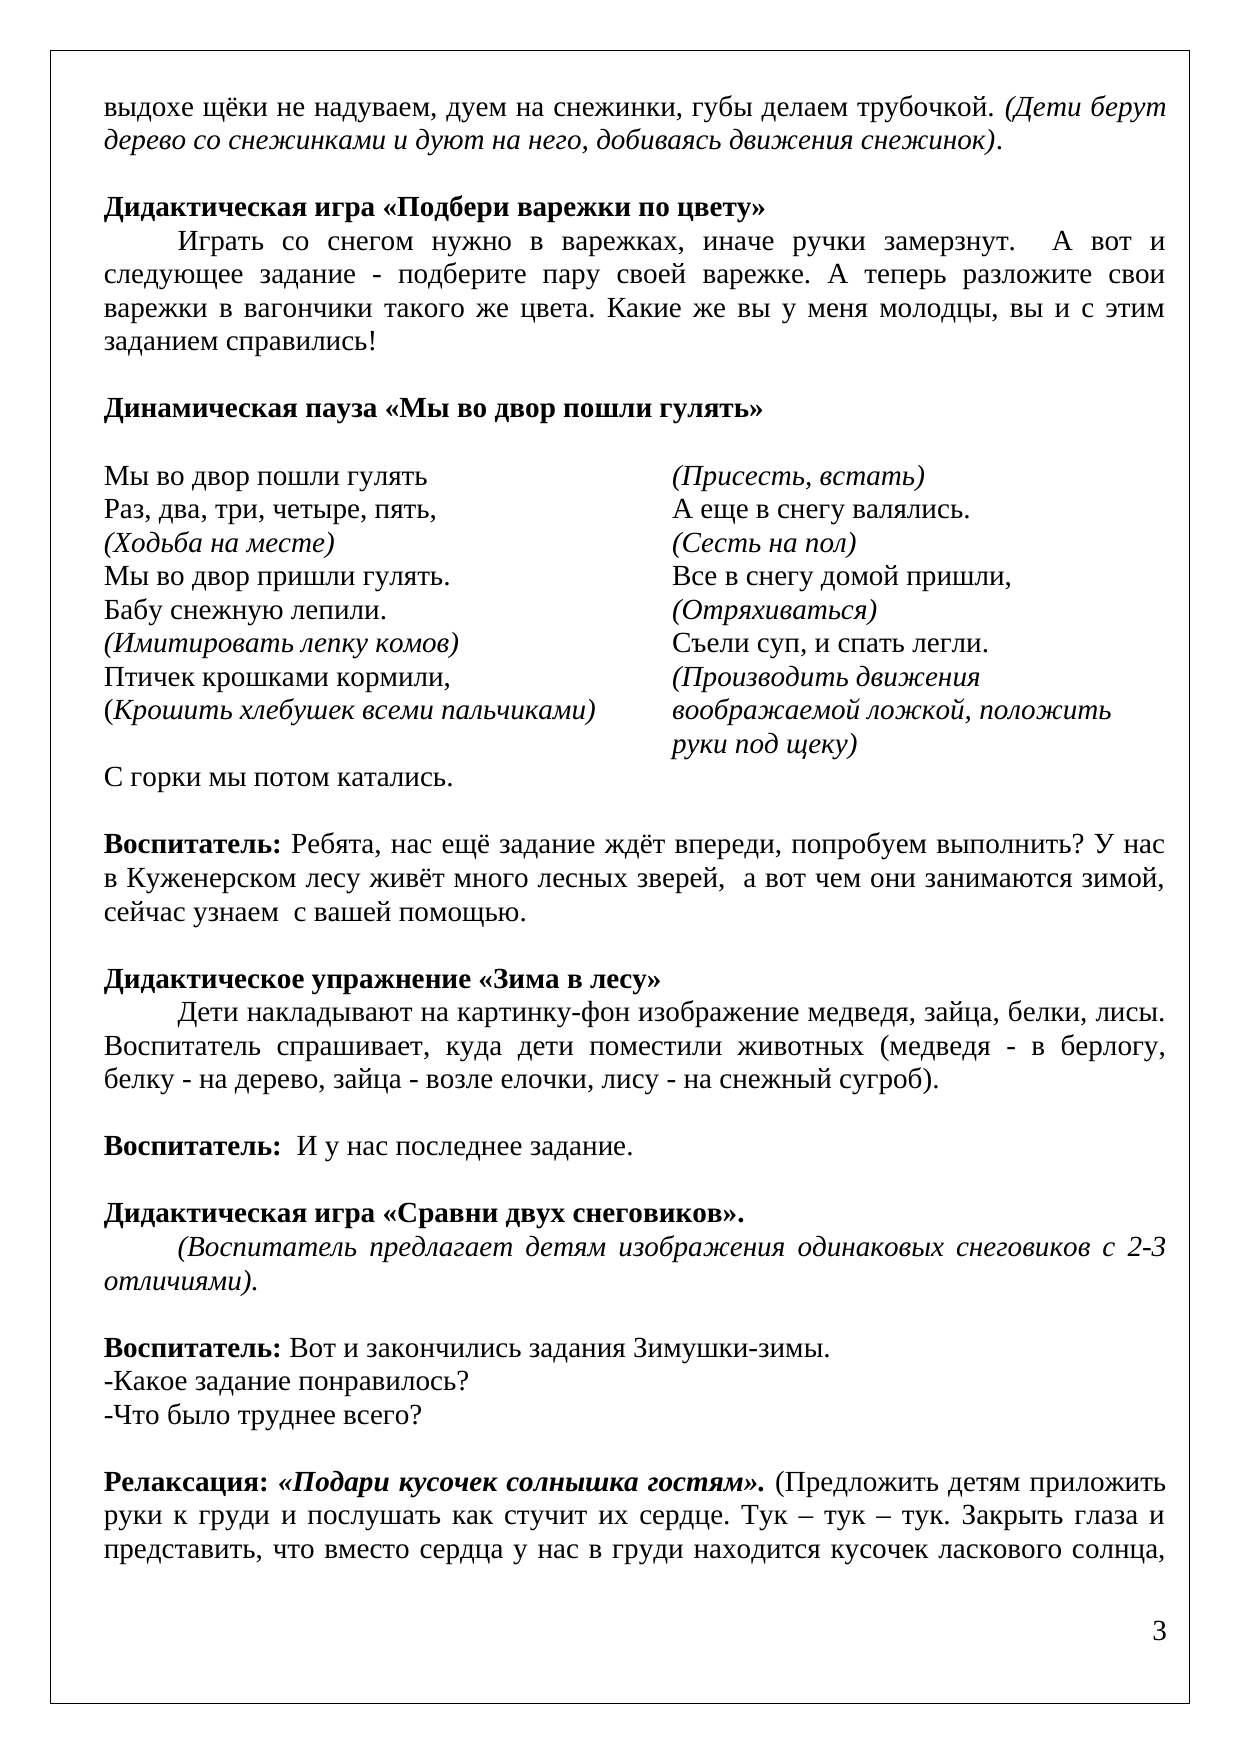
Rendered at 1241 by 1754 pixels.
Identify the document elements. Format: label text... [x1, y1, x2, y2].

text Играть со снегом нужно в варежках, иначе ручки замерзнут. А вот и следующее задание - подберите пару своей варежке. А теперь разложите свои варежки в вагончики такого же цвета. Какие же вы у меня молодцы, вы и с этим заданием справились! [103, 223, 1167, 357]
text Раз, два, три, четыре, пять, [103, 491, 598, 525]
text Воспитатель: Ребята, нас ещё задание ждёт впереди, попробуем выполнить? У нас в Куженерском лесу живёт много лесных зверей, а вот чем они занимаются зимой, сейчас узнаем с вашей помощью. [103, 827, 1167, 927]
text С горки мы потом катались. [103, 759, 598, 793]
text (Крошить хлебушек всеми пальчиками) [103, 692, 598, 726]
text (Присесть, встать) [672, 458, 1167, 491]
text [103, 1464, 1167, 1564]
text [103, 89, 1167, 156]
text Мы во двор пошли гулять [103, 458, 598, 491]
text (Производить движения воображаемой ложкой, положить руки под щеку) [672, 659, 1167, 759]
text Все в снегу домой пришли, [672, 558, 1167, 592]
text Воспитатель: Вот и закончились задания Зимушки-зимы. [103, 1330, 1167, 1363]
text Дидактическая игра «Подбери варежки по цвету» [103, 189, 1167, 223]
text Съели суп, и спать легли. [672, 625, 1167, 659]
text А еще в снегу валялись. [672, 491, 1167, 525]
text Бабу снежную лепили. [103, 592, 598, 625]
text Динамическая пауза «Мы во двор пошли гулять» [103, 391, 1167, 424]
text Дидактическая игра «Сравни двух снеговиков». [103, 1196, 1167, 1229]
text -Что было труднее всего? [103, 1397, 1167, 1430]
text (Отряхиваться) [672, 592, 1167, 625]
text Птичек крошками кормили, [103, 659, 598, 692]
text -Какое задание понравилось? [103, 1363, 1167, 1397]
text Мы во двор пришли гулять. [103, 558, 598, 592]
text Воспитатель: И у нас последнее задание. [103, 1128, 1167, 1162]
text Дидактическое упражнение «Зима в лесу» [103, 961, 1167, 994]
text Дети накладывают на картинку-фон изображение медведя, зайца, белки, лисы. Воспитатель спрашивает, куда дети поместили животных (медведя - в берлогу, белку - на дерево, зайца - возле елочки, лису - на снежный сугроб). [103, 994, 1167, 1095]
text (Сесть на пол) [672, 525, 1167, 558]
text (Воспитатель предлагает детям изображения одинаковых снеговиков с 2-3 отличиями). [103, 1229, 1167, 1296]
text (Ходьба на месте) [103, 525, 598, 558]
text (Имитировать лепку комов) [103, 625, 598, 659]
